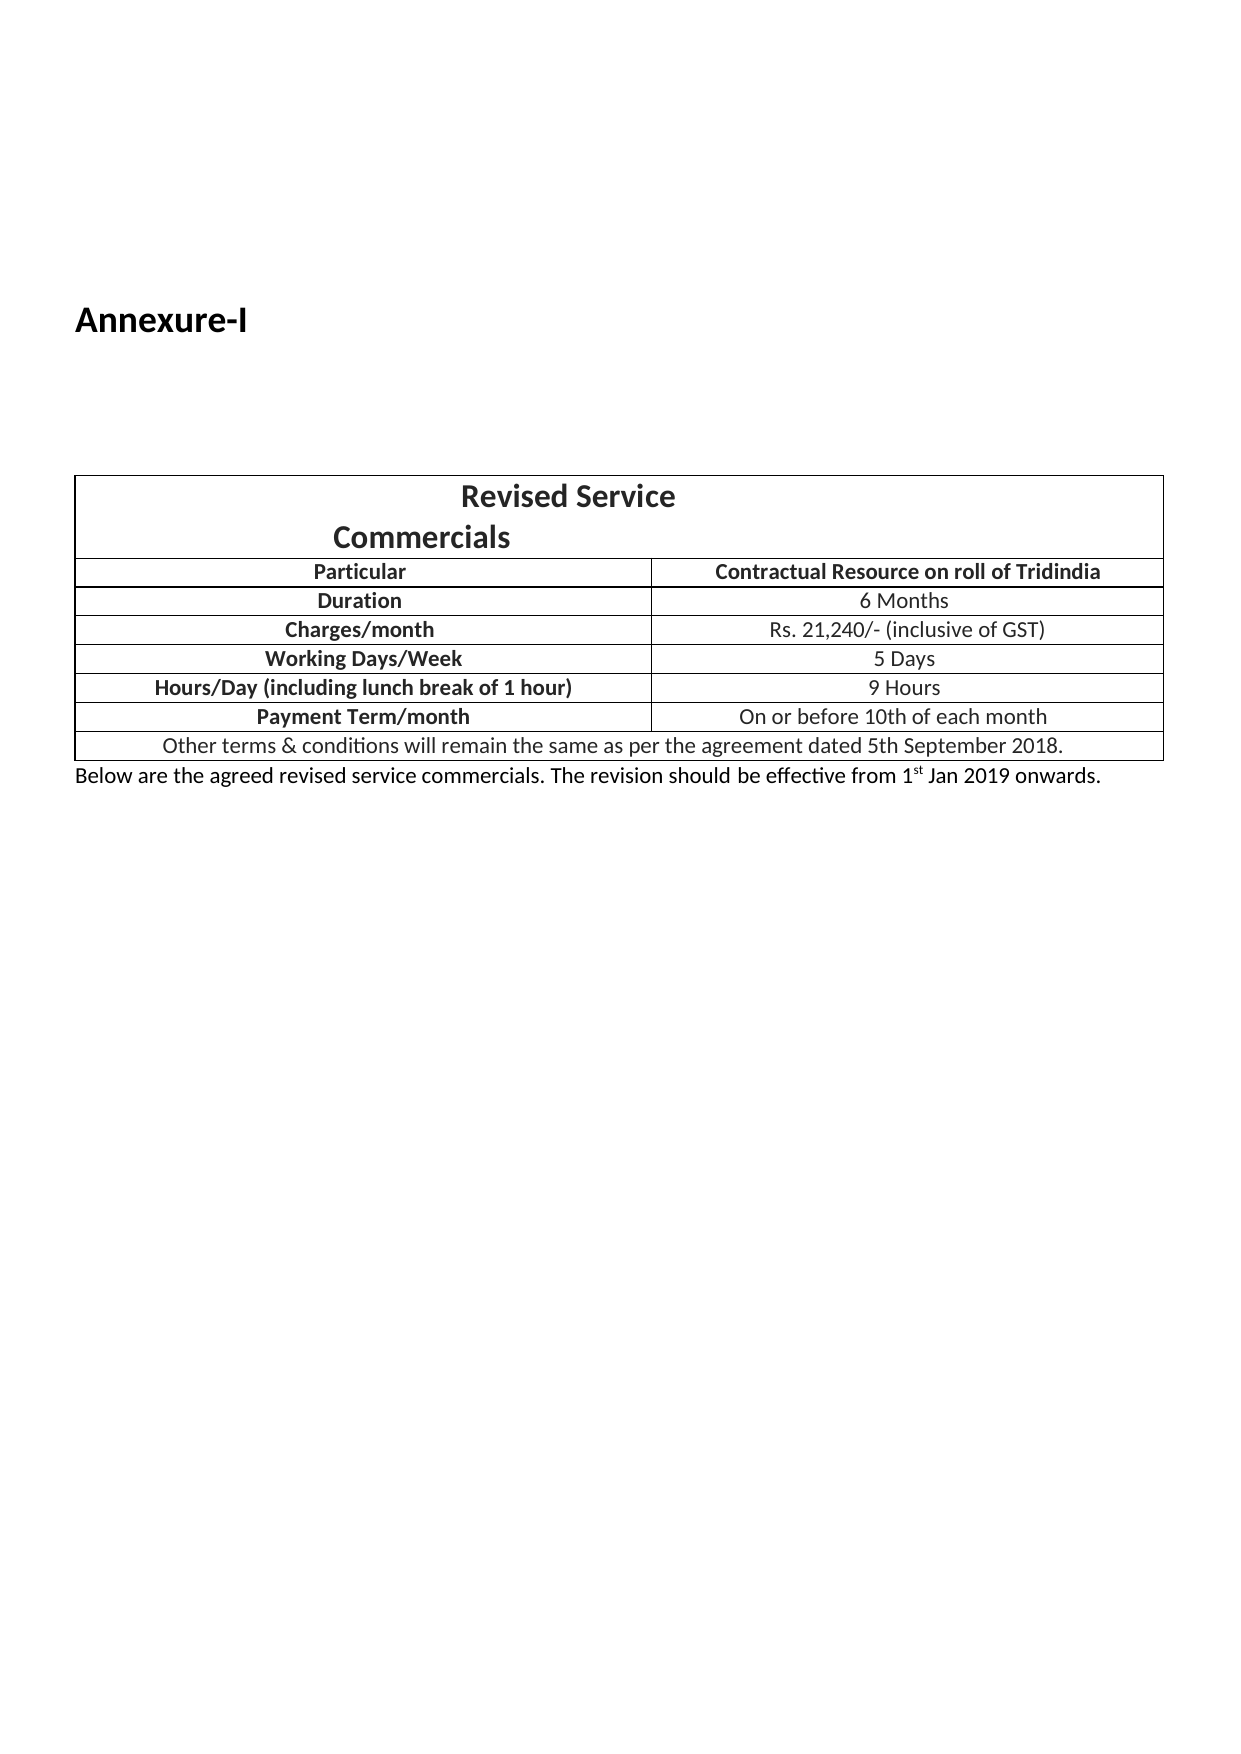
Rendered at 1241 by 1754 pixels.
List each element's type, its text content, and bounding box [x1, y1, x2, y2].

text Below are the agreed revised service commercials. The revision should be effective from 1st Jan 2019 onwards. [75, 761, 1165, 789]
table_cell 9 Hours [652, 674, 1163, 702]
table_cell Rs. 21,240/- (inclusive of GST) [652, 616, 1163, 644]
text Annexure-I [75, 296, 1165, 341]
table_cell Hours/Day (including lunch break of 1 hour) [76, 674, 651, 702]
table_cell Other terms & conditions will remain the same as per the agreement dated 5th September 2018. [76, 732, 1163, 760]
table_cell Particular [76, 559, 651, 586]
table_cell 6 Months [652, 588, 1163, 615]
table_cell On or before 10th of each month [652, 703, 1163, 731]
table_cell Duration [76, 588, 651, 615]
table_cell Charges/month [76, 616, 651, 644]
table_cell Payment Term/month [76, 703, 651, 731]
table_cell Contractual Resource on roll of Tridindia [652, 559, 1163, 586]
table_header Revised Service Commercials [76, 476, 1163, 557]
table_cell Working Days/Week [76, 645, 651, 673]
table_cell 5 Days [652, 645, 1163, 673]
